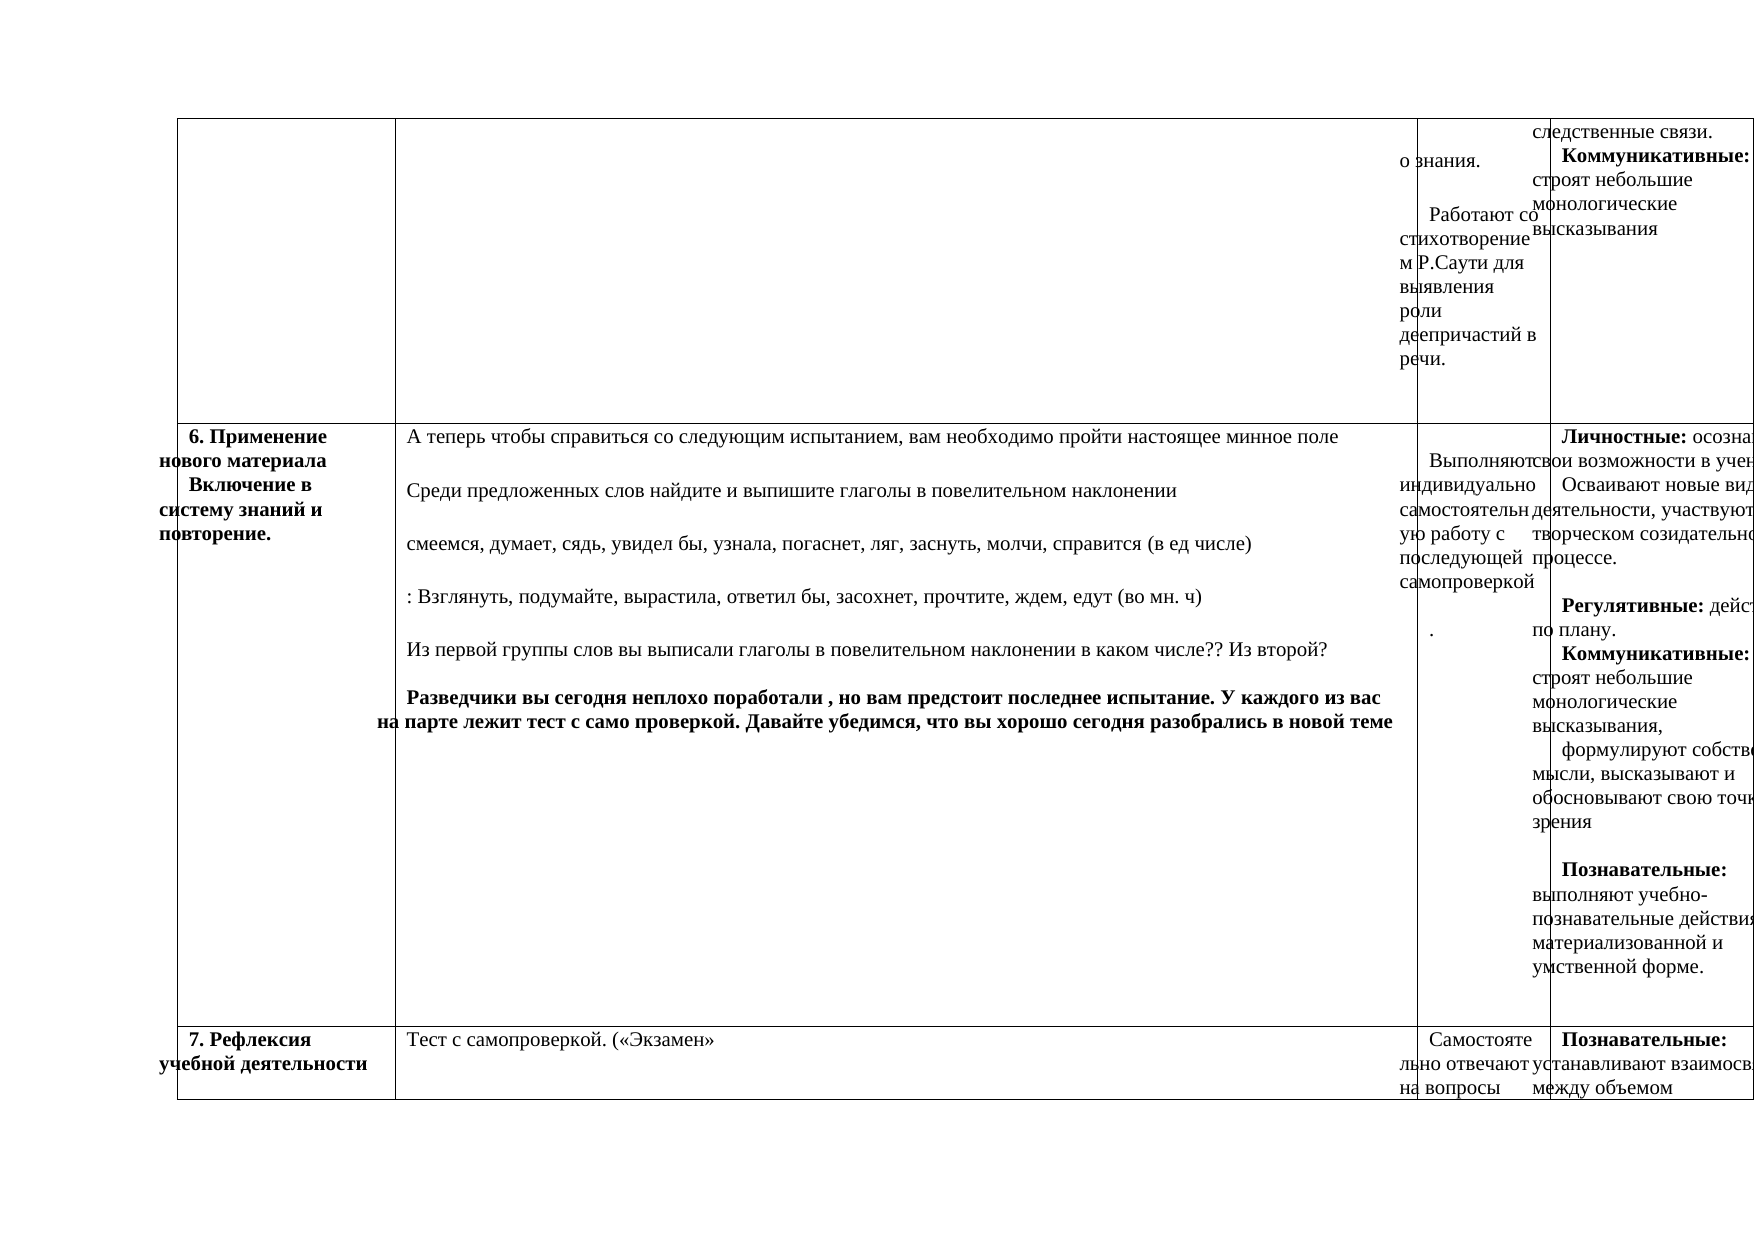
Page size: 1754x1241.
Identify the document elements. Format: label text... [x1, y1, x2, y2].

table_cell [1418, 119, 1550, 423]
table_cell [396, 119, 1417, 423]
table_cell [1418, 1027, 1550, 1099]
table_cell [178, 119, 395, 423]
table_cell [396, 1027, 1417, 1099]
table_cell Личностные: осознают свои возможности в учении. Осваивают новые виды деятельности, участвуют в творческом созидательном процессе. Регулятивные: действуют по плану. Коммуникативные: строят небольшие монологические высказывания, формулируют собственные мысли, высказывают и обосновывают свою точку зрения Познавательные: выполняют учебно-познавательные действия в материализованной и умственной форме. [1551, 424, 1753, 1026]
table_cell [1551, 1027, 1753, 1099]
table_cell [1551, 119, 1753, 423]
table_cell 6. Применение нового материала Включение в систему знаний и повторение. [178, 424, 395, 1026]
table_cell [178, 1027, 395, 1099]
table_cell Выполняют индивидуально самостоятельную работу с последующей самопроверкой . [1418, 424, 1550, 1026]
table_cell А теперь чтобы справиться со следующим испытанием, вам необходимо пройти настоящее минное поле Среди предложенных слов найдите и выпишите глаголы в повелительном наклонении смеемся, думает, сядь, увидел бы, узнала, погаснет, ляг, заснуть, молчи, справится (в ед числе) : Взглянуть, подумайте, вырастила, ответил бы, засохнет, прочтите, ждем, едут (во мн. ч) Из первой группы слов вы выписали глаголы в повелительном наклонении в каком числе?? Из второй? Разведчики вы сегодня неплохо поработали , но вам предстоит последнее испытание. У каждого из вас на парте лежит тест с само проверкой. Давайте убедимся, что вы хорошо сегодня разобрались в новой теме [396, 424, 1417, 1026]
